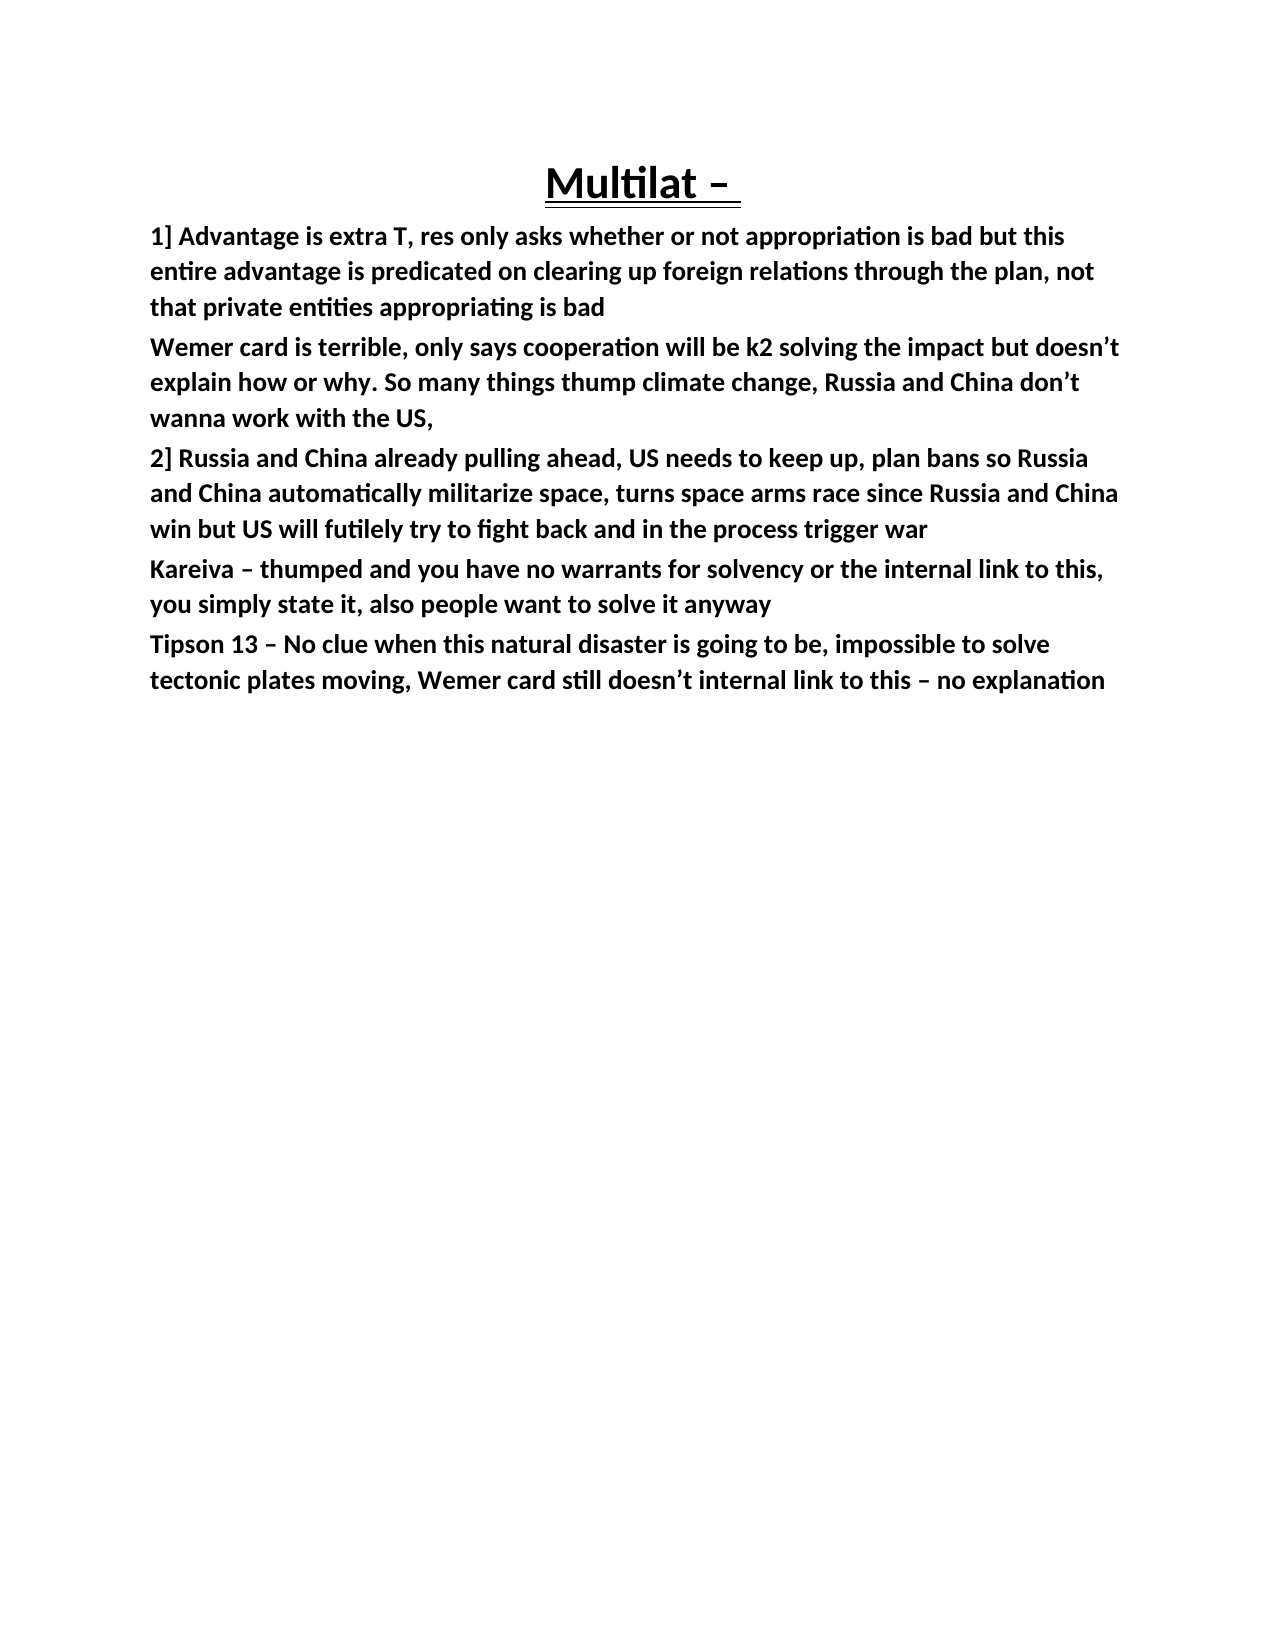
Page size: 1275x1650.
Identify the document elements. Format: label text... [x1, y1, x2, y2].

subtitle Tipson 13 – No clue when this natural disaster is going to be, impossible to solve tectonic plates moving, Wemer card still doesn’t internal link to this – no explanation [150, 627, 1125, 696]
subtitle 2] Russia and China already pulling ahead, US needs to keep up, plan bans so Russia and China automatically militarize space, turns space arms race since Russia and China win but US will futilely try to fight back and in the process trigger war [150, 441, 1125, 545]
subtitle 1] Advantage is extra T, res only asks whether or not appropriation is bad but this entire advantage is predicated on clearing up foreign relations through the plan, not that private entities appropriating is bad [150, 219, 1125, 323]
subtitle Kareiva – thumped and you have no warrants for solvency or the internal link to this, you simply state it, also people want to solve it anyway [150, 552, 1125, 620]
subtitle Wemer card is terrible, only says cooperation will be k2 solving the impact but doesn’t explain how or why. So many things thump climate change, Russia and China don’t wanna work with the US, [150, 330, 1125, 434]
subtitle Multilat – [150, 154, 1125, 210]
